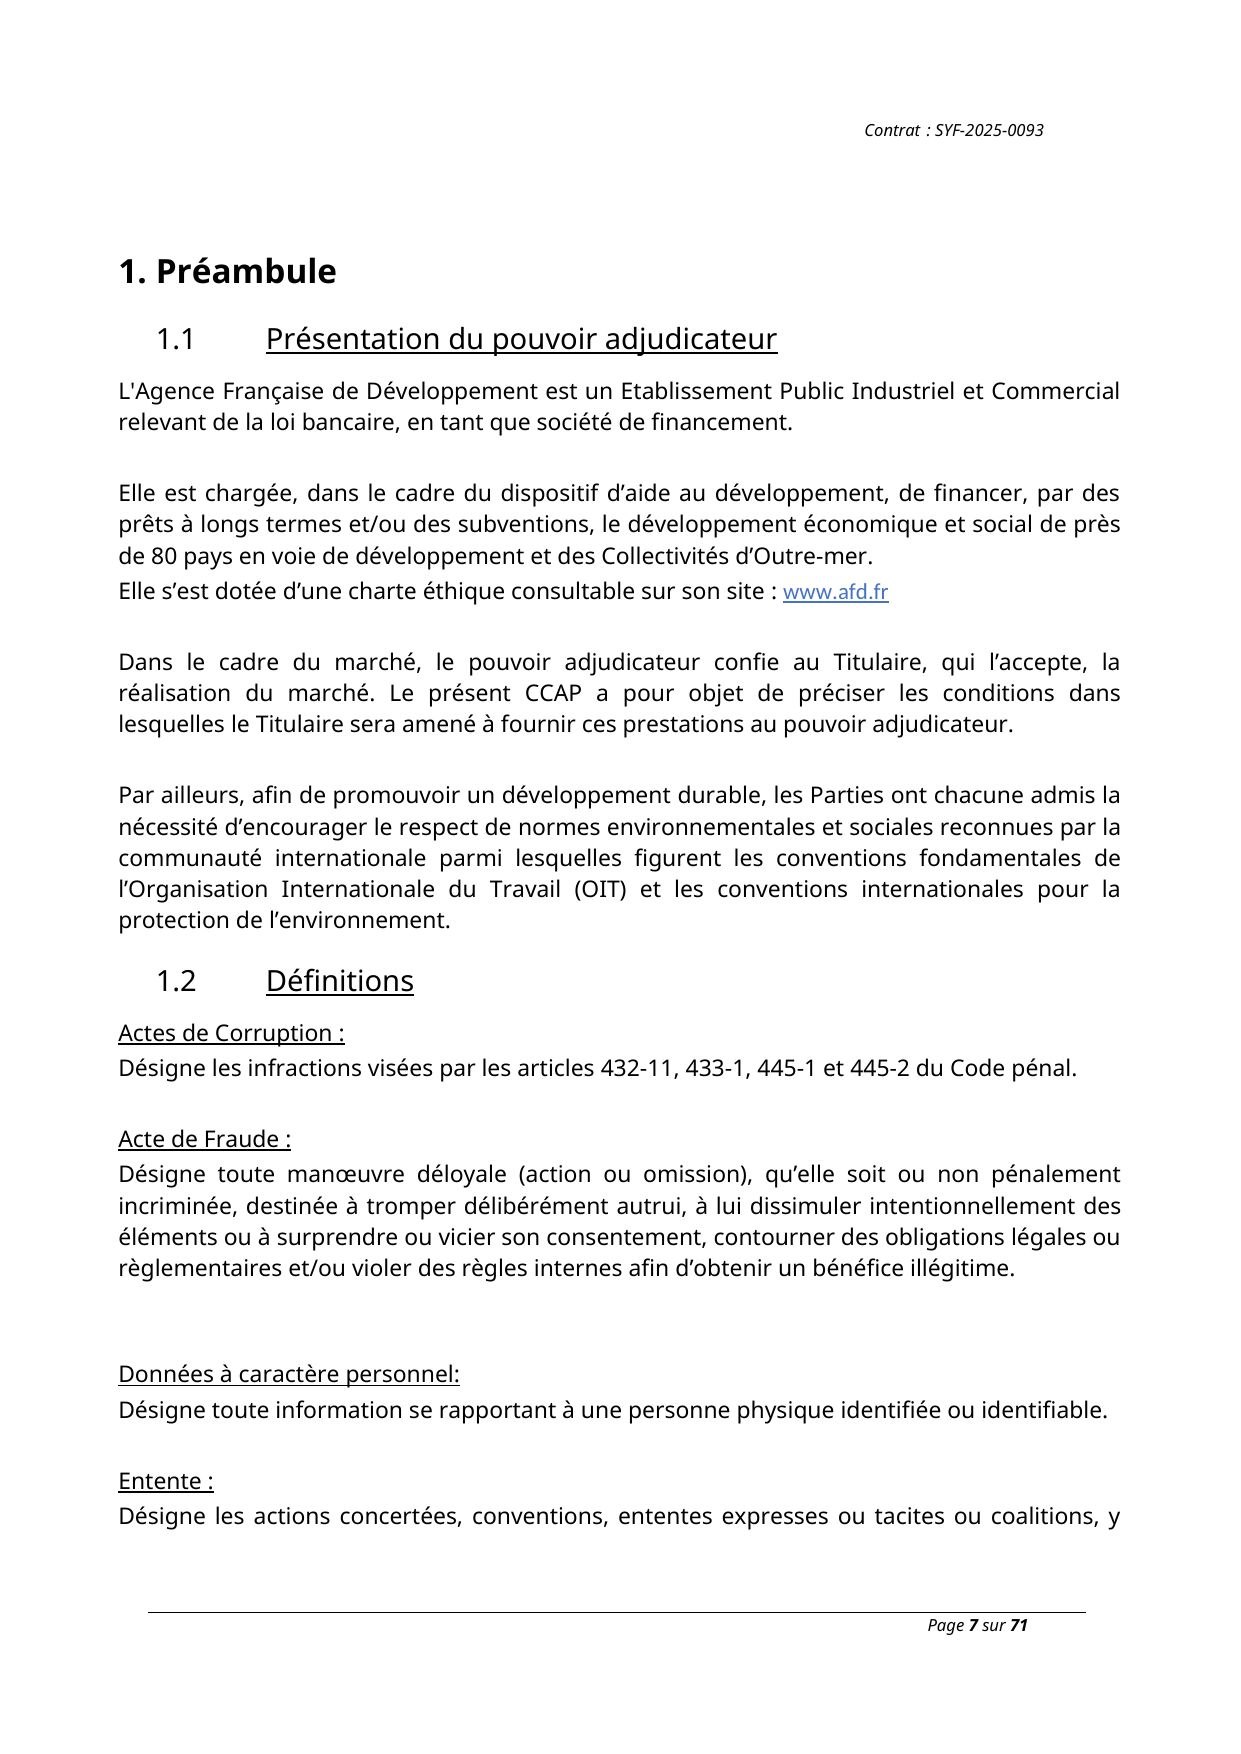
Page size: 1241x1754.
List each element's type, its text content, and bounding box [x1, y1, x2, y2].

text L'Agence Française de Développement est un Etablissement Public Industriel et Commercial relevant de la loi bancaire, en tant que société de financement. [118, 375, 1122, 437]
text Actes de Corruption : [118, 1017, 1122, 1048]
text Par ailleurs, afin de promouvoir un développement durable, les Parties ont chacune admis la nécessité d’encourager le respect de normes environnementales et sociales reconnues par la communauté internationale parmi lesquelles figurent les conventions fondamentales de l’Organisation Internationale du Travail (OIT) et les conventions internationales pour la protection de l’environnement. [118, 779, 1122, 935]
text Elle est chargée, dans le cadre du dispositif d’aide au développement, de financer, par des prêts à longs termes et/ou des subventions, le développement économique et social de près de 80 pays en voie de développement et des Collectivités d’Outre-mer. [118, 477, 1122, 571]
text Désigne toute information se rapportant à une personne physique identifiée ou identifiable. [118, 1394, 1122, 1425]
text Désigne les infractions visées par les articles 432-11, 433-1, 445-1 et 445-2 du Code pénal. [118, 1052, 1122, 1083]
text Présentation du pouvoir adjudicateur [156, 319, 1122, 358]
text Données à caractère personnel: [118, 1358, 1122, 1390]
text Préambule [118, 248, 1122, 294]
text Elle s’est dotée d’une charte éthique consultable sur son site : www.afd.fr [118, 575, 1122, 606]
text Dans le cadre du marché, le pouvoir adjudicateur confie au Titulaire, qui l’accepte, la réalisation du marché. Le présent CCAP a pour objet de préciser les conditions dans lesquelles le Titulaire sera amené à fournir ces prestations au pouvoir adjudicateur. [118, 646, 1122, 739]
text Entente : [118, 1465, 1122, 1496]
text Acte de Fraude : [118, 1123, 1122, 1154]
text Définitions [156, 960, 1122, 1000]
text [118, 1500, 1122, 1531]
text Désigne toute manœuvre déloyale (action ou omission), qu’elle soit ou non pénalement incriminée, destinée à tromper délibérément autrui, à lui dissimuler intentionnellement des éléments ou à surprendre ou vicier son consentement, contourner des obligations légales ou règlementaires et/ou violer des règles internes afin d’obtenir un bénéfice illégitime. [118, 1158, 1122, 1283]
